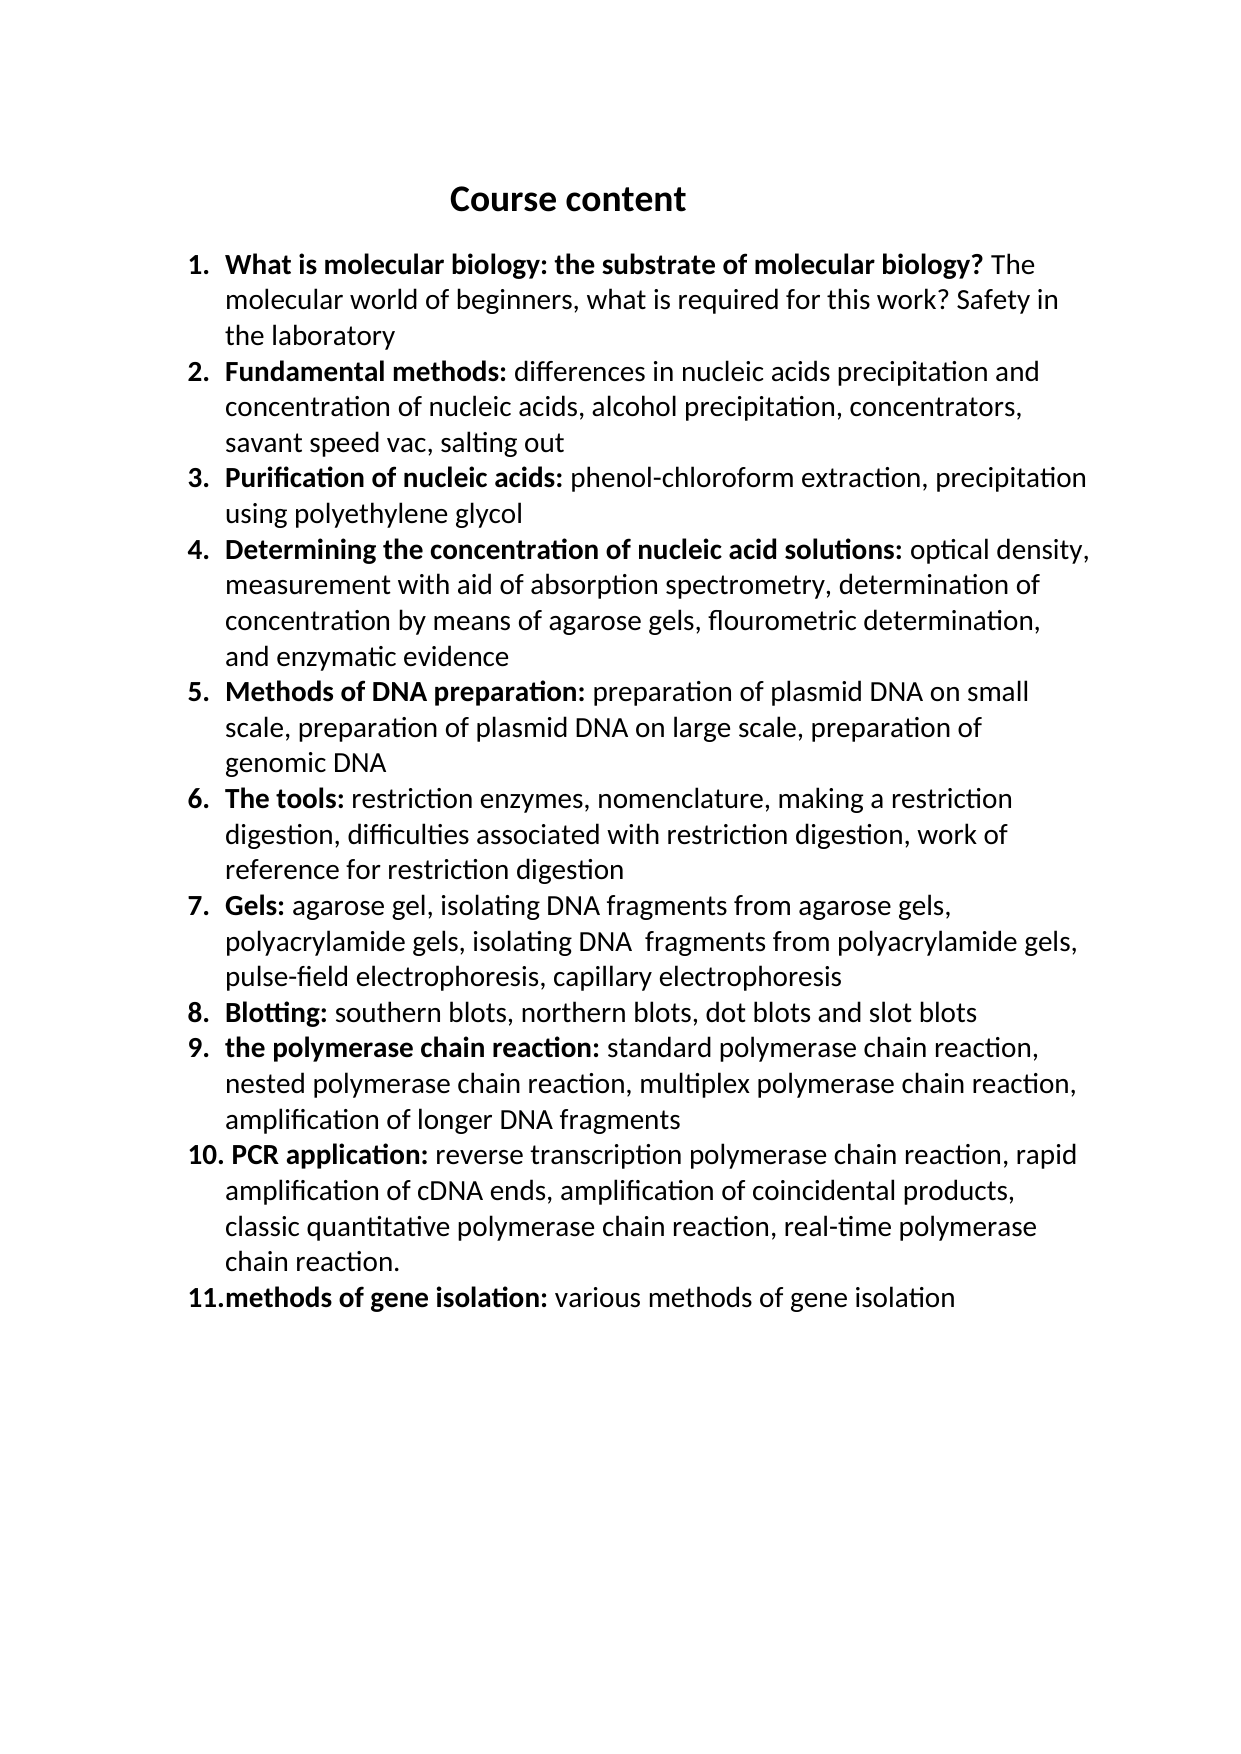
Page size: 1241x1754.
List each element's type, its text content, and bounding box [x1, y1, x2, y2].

list What is molecular biology: the substrate of molecular biology? The molecular world of beginners, what is required for this work? Safety in the laboratory [187, 246, 1090, 353]
list Methods of DNA preparation: preparation of plasmid DNA on small scale, preparation of plasmid DNA on large scale, preparation of genomic DNA [187, 673, 1090, 780]
list The tools: restriction enzymes, nomenclature, making a restriction digestion, difficulties associated with restriction digestion, work of reference for restriction digestion [187, 780, 1090, 887]
list the polymerase chain reaction: standard polymerase chain reaction, nested polymerase chain reaction, multiplex polymerase chain reaction, amplification of longer DNA fragments [187, 1029, 1090, 1136]
list Determining the concentration of nucleic acid solutions: optical density, measurement with aid of absorption spectrometry, determination of concentration by means of agarose gels, flourometric determination, and enzymatic evidence [187, 531, 1090, 673]
list Fundamental methods: differences in nucleic acids precipitation and concentration of nucleic acids, alcohol precipitation, concentrators, savant speed vac, salting out [187, 353, 1090, 459]
list methods of gene isolation: various methods of gene isolation [187, 1279, 1090, 1314]
list Blotting: southern blots, northern blots, dot blots and slot blots [187, 994, 1090, 1029]
list Gels: agarose gel, isolating DNA fragments from agarose gels, polyacrylamide gels, isolating DNA fragments from polyacrylamide gels, pulse-field electrophoresis, capillary electrophoresis [187, 887, 1090, 994]
list Purification of nucleic acids: phenol-chloroform extraction, precipitation using polyethylene glycol [187, 459, 1090, 531]
list PCR application: reverse transcription polymerase chain reaction, rapid amplification of cDNA ends, amplification of coincidental products, classic quantitative polymerase chain reaction, real-time polymerase chain reaction. [187, 1136, 1090, 1279]
text Course content [375, 175, 1090, 221]
